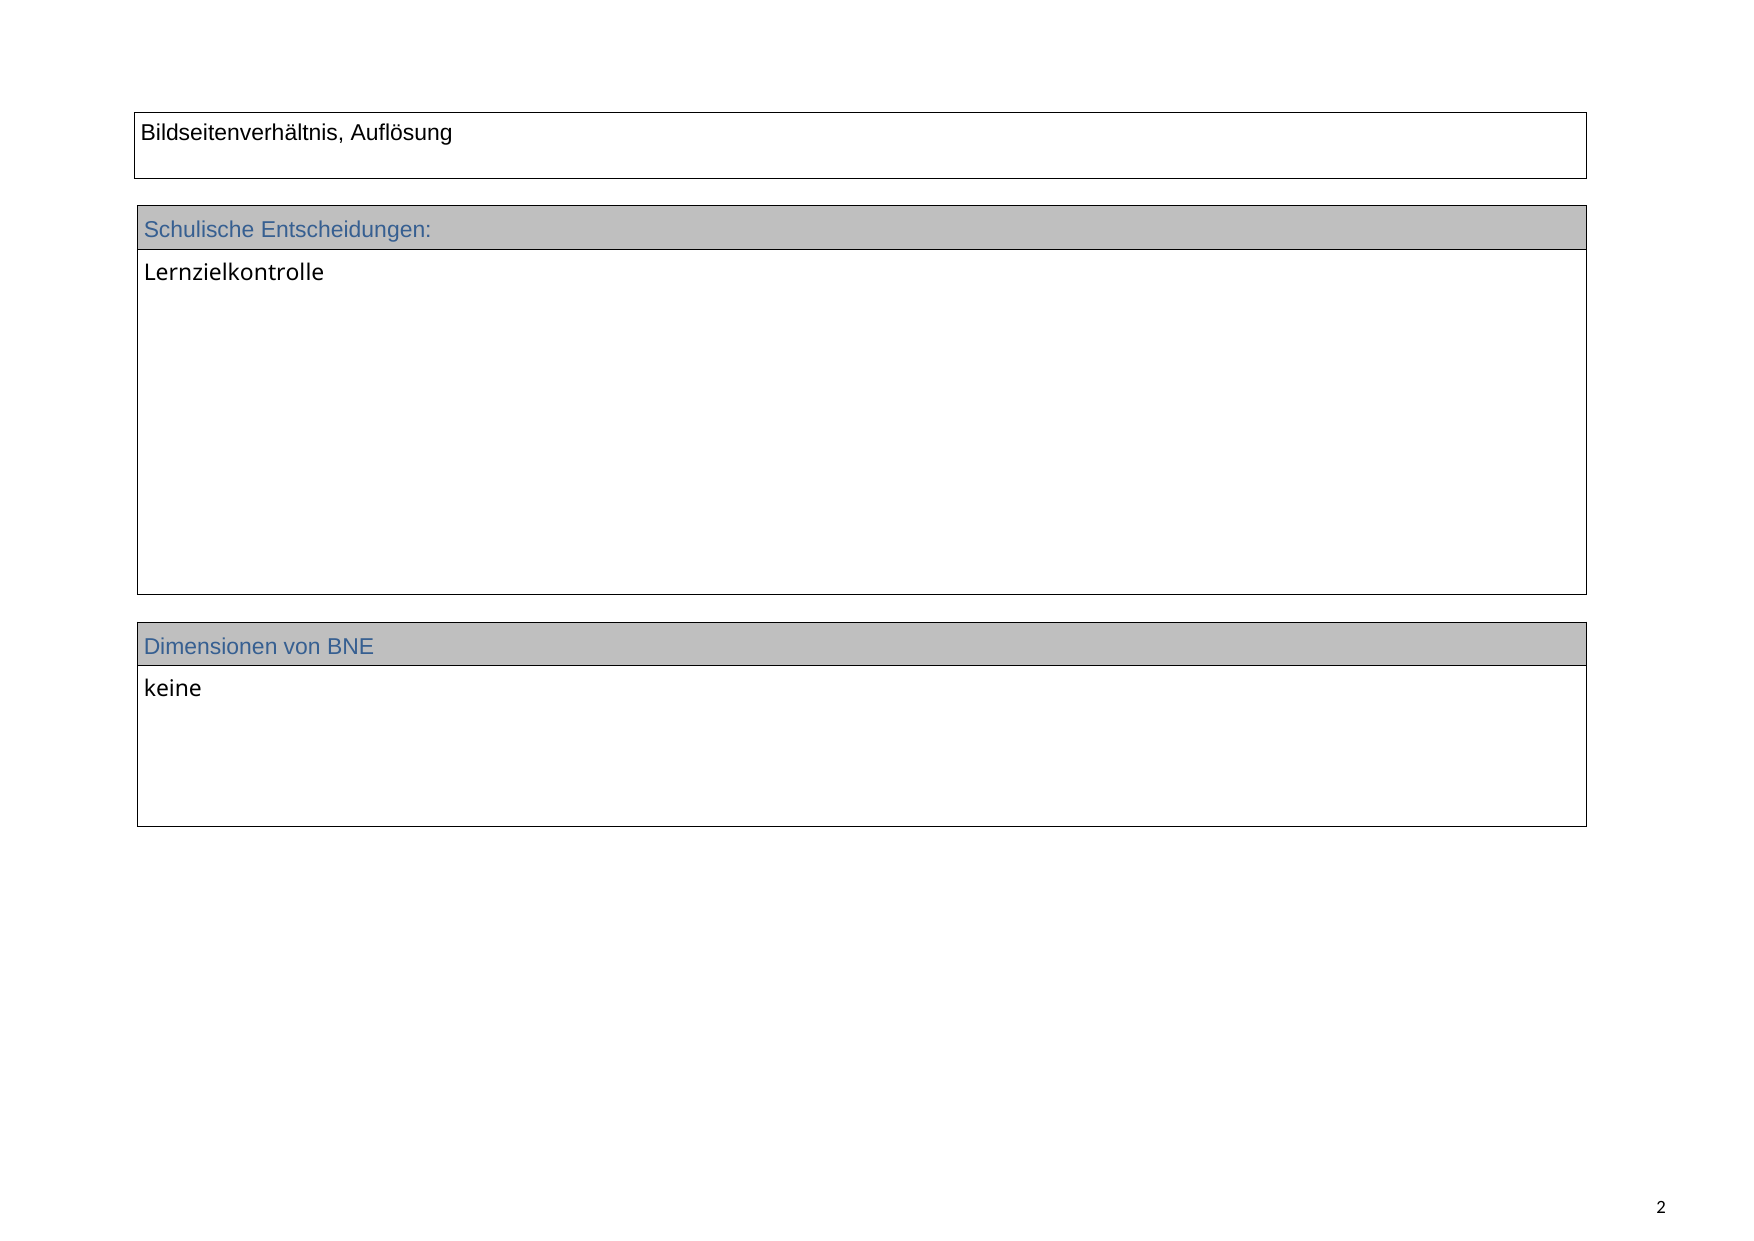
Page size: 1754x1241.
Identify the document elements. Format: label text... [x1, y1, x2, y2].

table_header Schulische Entscheidungen: [138, 206, 1586, 249]
table_header Dimensionen von BNE [138, 623, 1586, 665]
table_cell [135, 113, 1586, 178]
